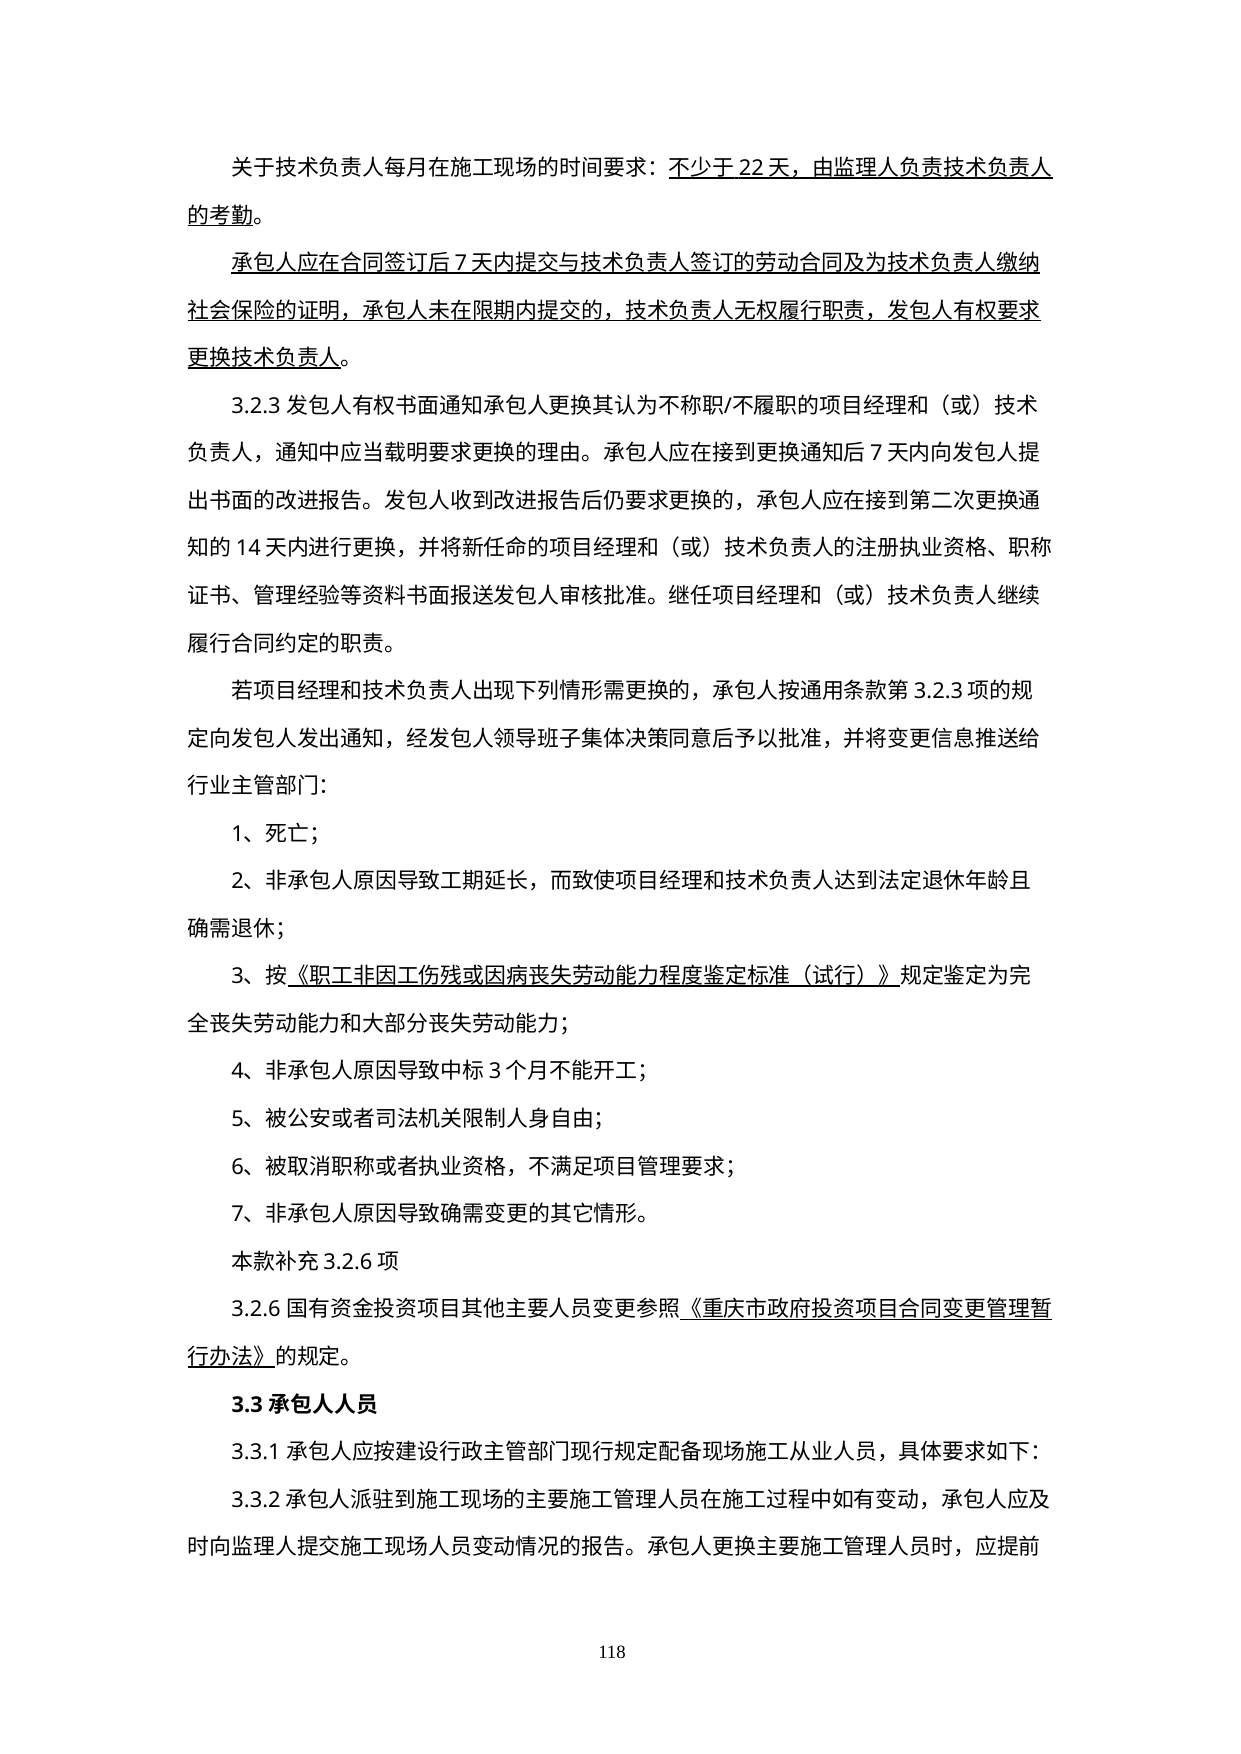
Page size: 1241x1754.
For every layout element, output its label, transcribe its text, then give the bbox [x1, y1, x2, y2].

text 若项目经理和技术负责人出现下列情形需更换的，承包人按通用条款第3.2.3项的规定向发包人发出通知，经发包人领导班子集体决策同意后予以批准，并将变更信息推送给行业主管部门： [187, 673, 1053, 800]
text 3.2.3 发包人有权书面通知承包人更换其认为不称职/不履职的项目经理和（或）技术负责人，通知中应当载明要求更换的理由。承包人应在接到更换通知后7天内向发包人提出书面的改进报告。发包人收到改进报告后仍要求更换的，承包人应在接到第二次更换通知的14天内进行更换，并将新任命的项目经理和（或）技术负责人的注册执业资格、职称证书、管理经验等资料书面报送发包人审核批准。继任项目经理和（或）技术负责人继续履行合同约定的职责。 [187, 388, 1053, 657]
text 关于技术负责人每月在施工现场的时间要求：不少于22天，由监理人负责技术负责人的考勤。 [187, 150, 1053, 229]
text 6、被取消职称或者执业资格，不满足项目管理要求； [187, 1149, 1053, 1180]
text 3、按《职工非因工伤残或因病丧失劳动能力程度鉴定标准（试行）》规定鉴定为完全丧失劳动能力和大部分丧失劳动能力； [187, 958, 1053, 1038]
text 5、被公安或者司法机关限制人身自由； [187, 1101, 1053, 1133]
text 3.3.1 承包人应按建设行政主管部门现行规定配备现场施工从业人员，具体要求如下： [187, 1434, 1053, 1466]
text 本款补充3.2.6项 [187, 1244, 1053, 1276]
text 1、死亡； [187, 816, 1053, 847]
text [187, 1482, 1053, 1561]
subtitle 3.3 承包人人员 [187, 1387, 1053, 1418]
text 7、非承包人原因导致确需变更的其它情形。 [187, 1196, 1053, 1228]
text 2、非承包人原因导致工期延长，而致使项目经理和技术负责人达到法定退休年龄且确需退休； [187, 863, 1053, 942]
text 4、非承包人原因导致中标3个月不能开工； [187, 1053, 1053, 1085]
text 3.2.6 国有资金投资项目其他主要人员变更参照《重庆市政府投资项目合同变更管理暂行办法》的规定。 [187, 1291, 1053, 1371]
text 承包人应在合同签订后7天内提交与技术负责人签订的劳动合同及为技术负责人缴纳社会保险的证明，承包人未在限期内提交的，技术负责人无权履行职责，发包人有权要求更换技术负责人。 [187, 245, 1053, 372]
